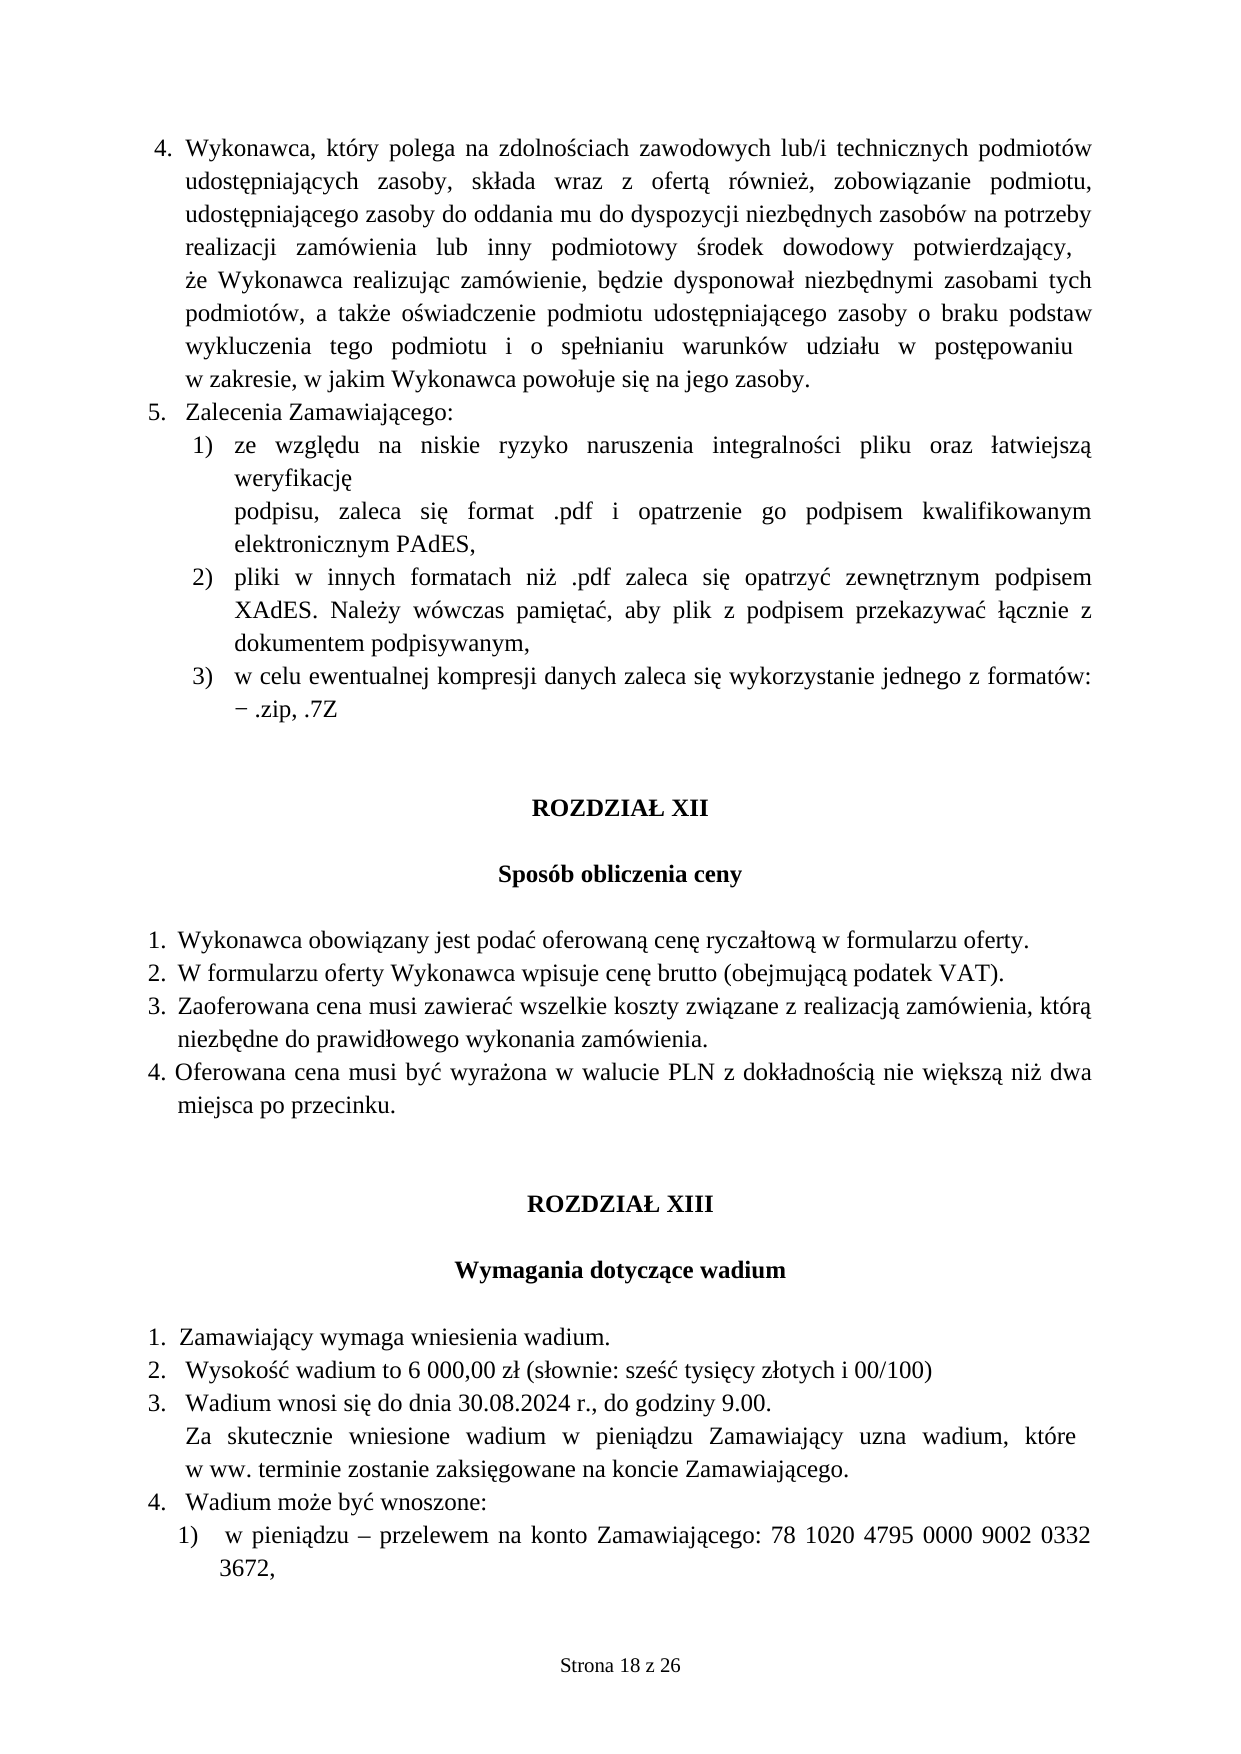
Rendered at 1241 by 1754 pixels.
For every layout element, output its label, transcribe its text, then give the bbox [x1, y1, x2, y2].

text 4. Wykonawca, który polega na zdolnościach zawodowych lub/i technicznych podmiotów udostępniających zasoby, składa wraz z ofertą również, zobowiązanie podmiotu, udostępniającego zasoby do oddania mu do dyspozycji niezbędnych zasobów na potrzeby realizacji zamówienia lub inny podmiotowy środek dowodowy potwierdzający, że Wykonawca realizując zamówienie, będzie dysponował niezbędnymi zasobami tych podmiotów, a także oświadczenie podmiotu udostępniającego zasoby o braku podstaw wykluczenia tego podmiotu i o spełnianiu warunków udziału w postępowaniu w zakresie, w jakim Wykonawca powołuje się na jego zasoby. [148, 133, 1093, 393]
text 4. Wadium może być wnoszone: [148, 1487, 1093, 1516]
list W formularzu oferty Wykonawca wpisuje cenę brutto (obejmującą podatek VAT). [148, 958, 1093, 987]
text ROZDZIAŁ XII [148, 793, 1093, 822]
list Wykonawca obowiązany jest podać oferowaną cenę ryczałtową w formularzu oferty. [148, 925, 1093, 954]
text 5. Zalecenia Zamawiającego: [148, 397, 1093, 426]
text 3) w celu ewentualnej kompresji danych zaleca się wykorzystanie jednego z formatów: − .zip, .7Z [192, 661, 1093, 723]
list w pieniądzu – przelewem na konto Zamawiającego: 78 1020 4795 0000 9002 0332 3672, [177, 1520, 1093, 1582]
text 1) ze względu na niskie ryzyko naruszenia integralności pliku oraz łatwiejszą weryfikację podpisu, zaleca się format .pdf i opatrzenie go podpisem kwalifikowanym elektronicznym PAdES, [192, 430, 1093, 558]
text 3. Wadium wnosi się do dnia 30.08.2024 r., do godziny 9.00. [148, 1388, 1093, 1416]
text 2) pliki w innych formatach niż .pdf zaleca się opatrzyć zewnętrznym podpisem XAdES. Należy wówczas pamiętać, aby plik z podpisem przekazywać łącznie z dokumentem podpisywanym, [192, 562, 1093, 657]
text 2. Wysokość wadium to 6 000,00 zł (słownie: sześć tysięcy złotych i 00/100) [148, 1355, 1093, 1383]
text Za skutecznie wniesione wadium w pieniądzu Zamawiający uzna wadium, które w ww. terminie zostanie zaksięgowane na koncie Zamawiającego. [185, 1421, 1093, 1482]
text ROZDZIAŁ XIII [148, 1189, 1093, 1218]
text 1. Zamawiający wymaga wniesienia wadium. [148, 1322, 1093, 1350]
list Zaoferowana cena musi zawierać wszelkie koszty związane z realizacją zamówienia, którą niezbędne do prawidłowego wykonania zamówienia. [148, 991, 1093, 1053]
text Wymagania dotyczące wadium [148, 1256, 1093, 1284]
text 4. Oferowana cena musi być wyrażona w walucie PLN z dokładnością nie większą niż dwa miejsca po przecinku. [148, 1057, 1093, 1119]
text Sposób obliczenia ceny [148, 859, 1093, 888]
